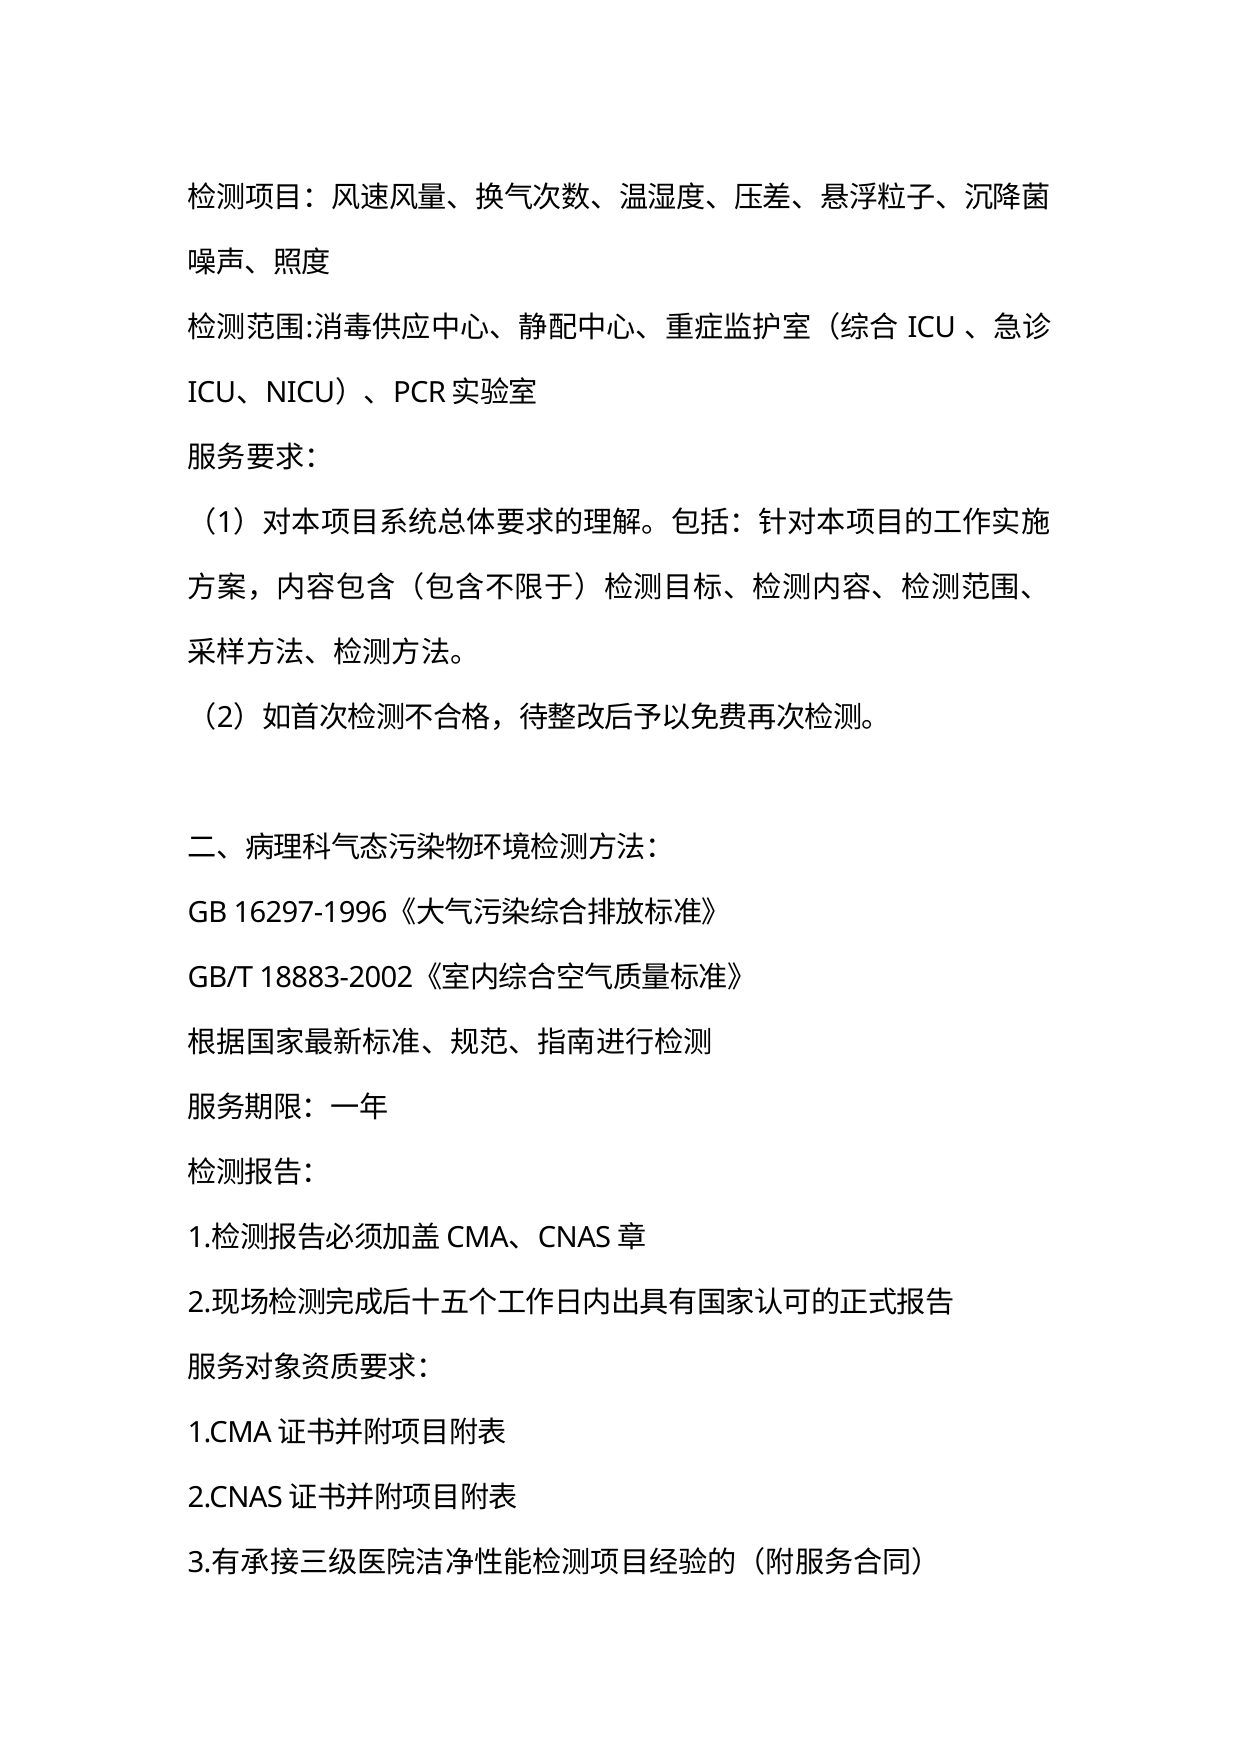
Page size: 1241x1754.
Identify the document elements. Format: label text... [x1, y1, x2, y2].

text 1.检测报告必须加盖 CMA、CNAS章 [187, 1202, 1053, 1267]
text 检测范围:消毒供应中心、静配中心、重症监护室（综合ICU 、急诊ICU、NICU）、PCR实验室 [187, 292, 1053, 422]
text 根据国家最新标准、规范、指南进行检测 [187, 1007, 1053, 1072]
text 2.现场检测完成后十五个工作日内出具有国家认可的正式报告 [187, 1267, 1053, 1332]
text 2.CNAS证书并附项目附表 [187, 1462, 1053, 1527]
list 检测项目：风速风量、换气次数、温湿度、压差、悬浮粒子、沉降菌、噪声、照度 [187, 162, 1053, 292]
text GB/T 18883-2002《室内综合空气质量标准》 [187, 942, 1053, 1007]
text 服务要求： [187, 422, 1053, 487]
text 服务对象资质要求： [187, 1332, 1053, 1397]
text （2）如首次检测不合格，待整改后予以免费再次检测。 [187, 682, 1053, 747]
text GB 16297-1996《大气污染综合排放标准》 [187, 877, 1053, 942]
text 检测报告： [187, 1137, 1053, 1202]
text 服务期限：一年 [187, 1072, 1053, 1137]
text 二、病理科气态污染物环境检测方法： [187, 812, 1053, 877]
text 1.CMA证书并附项目附表 [187, 1397, 1053, 1462]
text 3.有承接三级医院洁净性能检测项目经验的（附服务合同） [187, 1527, 1053, 1592]
text （1）对本项目系统总体要求的理解。包括：针对本项目的工作实施方案，内容包含（包含不限于）检测目标、检测内容、检测范围、采样方法、检测方法。 [187, 487, 1053, 682]
